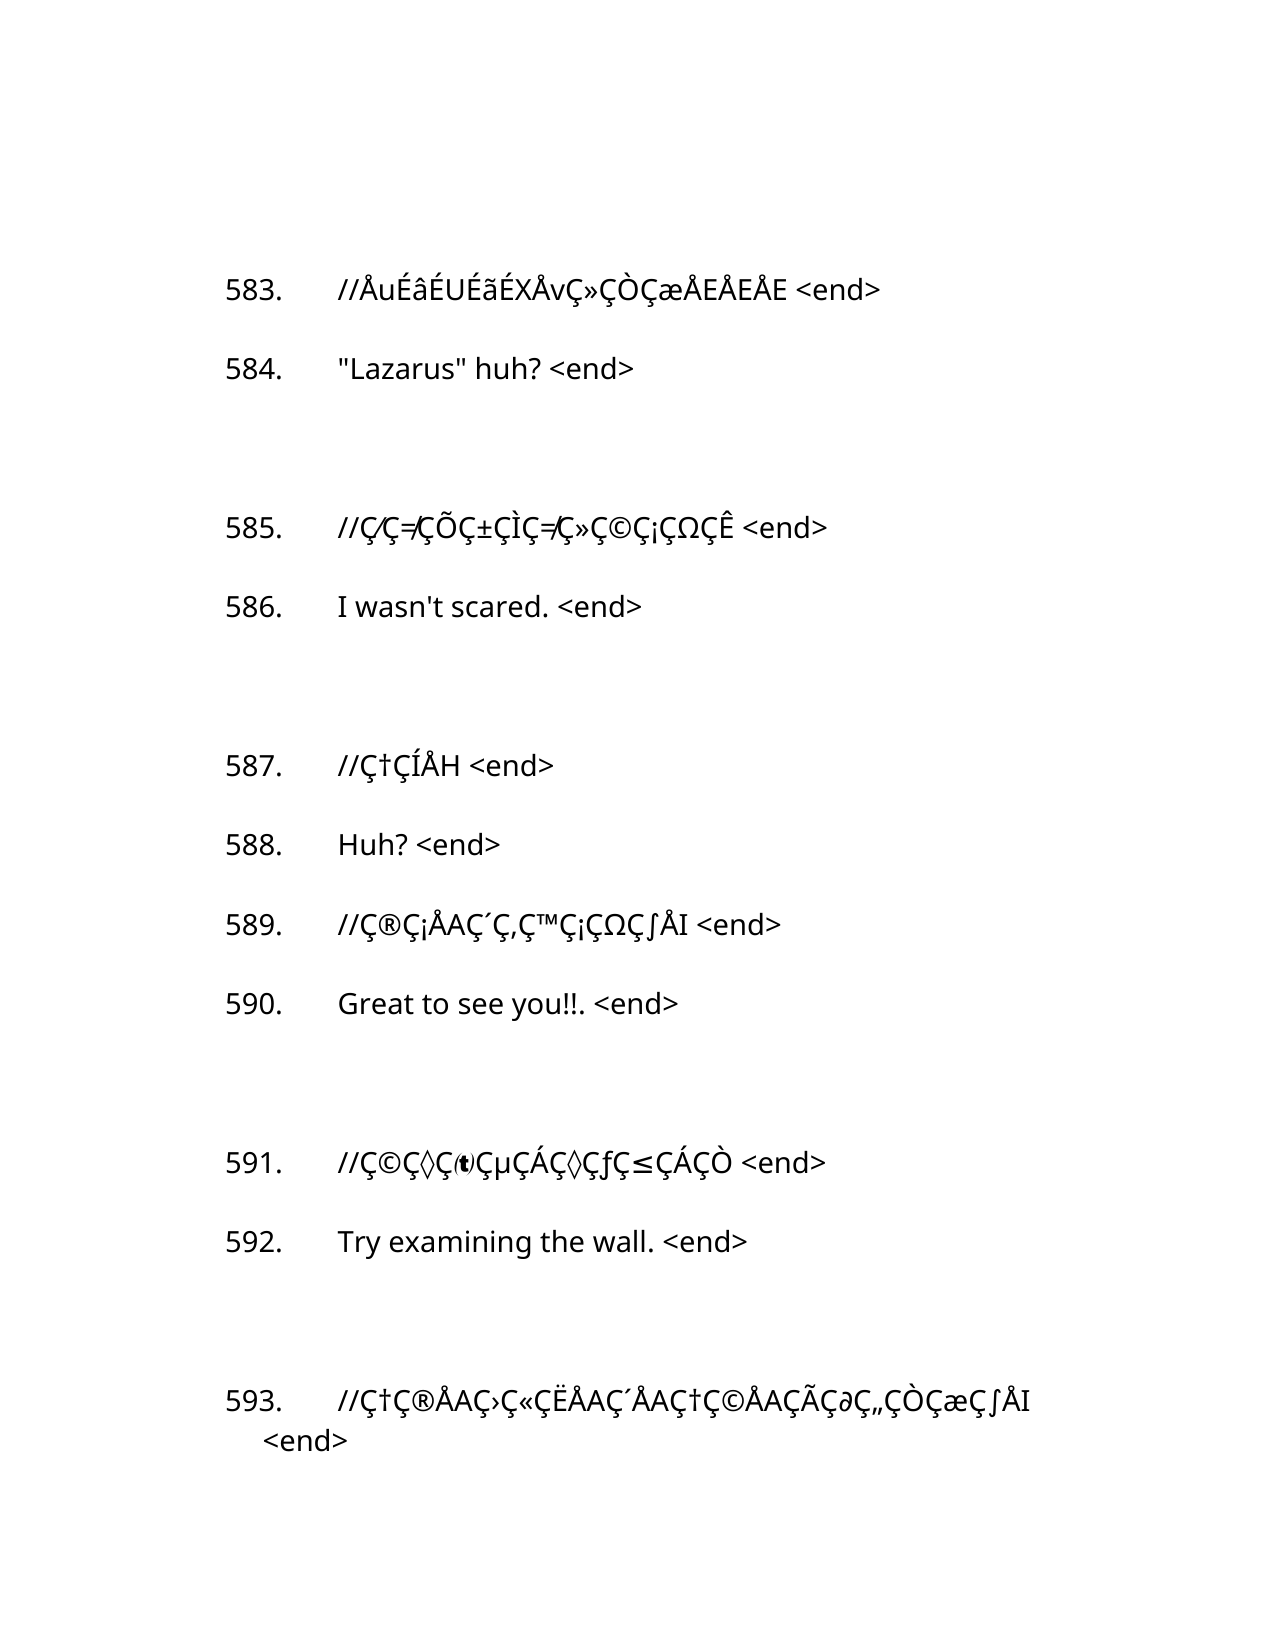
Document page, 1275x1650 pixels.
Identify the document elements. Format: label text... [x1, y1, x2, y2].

list Huh? <end> [225, 825, 1087, 864]
list I wasn't scared. <end> [225, 587, 1087, 626]
list Try examining the wall. <end> [225, 1222, 1087, 1261]
list //ÅuÉâÉUÉãÉXÅvÇ»ÇÒÇæÅEÅEÅE <end> [225, 269, 1087, 309]
list //Ç†ÇÍÅH <end> [225, 745, 1087, 785]
list //Ç⁄Ç≠ÇÕÇ±ÇÌÇ≠Ç»Ç©Ç¡ÇΩÇÊ <end> [225, 507, 1087, 547]
list //Ç®Ç¡ÅAÇ´Ç‚Ç™Ç¡ÇΩÇ∫ÅI <end> [225, 904, 1087, 944]
list Great to see you!!. <end> [225, 983, 1087, 1023]
list //Ç©Ç◊ÇÇµÇÁÇ◊ÇƒÇ≤ÇÁÇÒ <end> [225, 1142, 1087, 1182]
list "Lazarus" huh? <end> [225, 348, 1087, 388]
list //Ç†Ç®ÅAÇ›Ç«ÇËÅAÇ´ÅAÇ†Ç©ÅAÇÃÇ∂Ç„ÇÒÇæÇ∫ÅI <end> [225, 1380, 1087, 1460]
